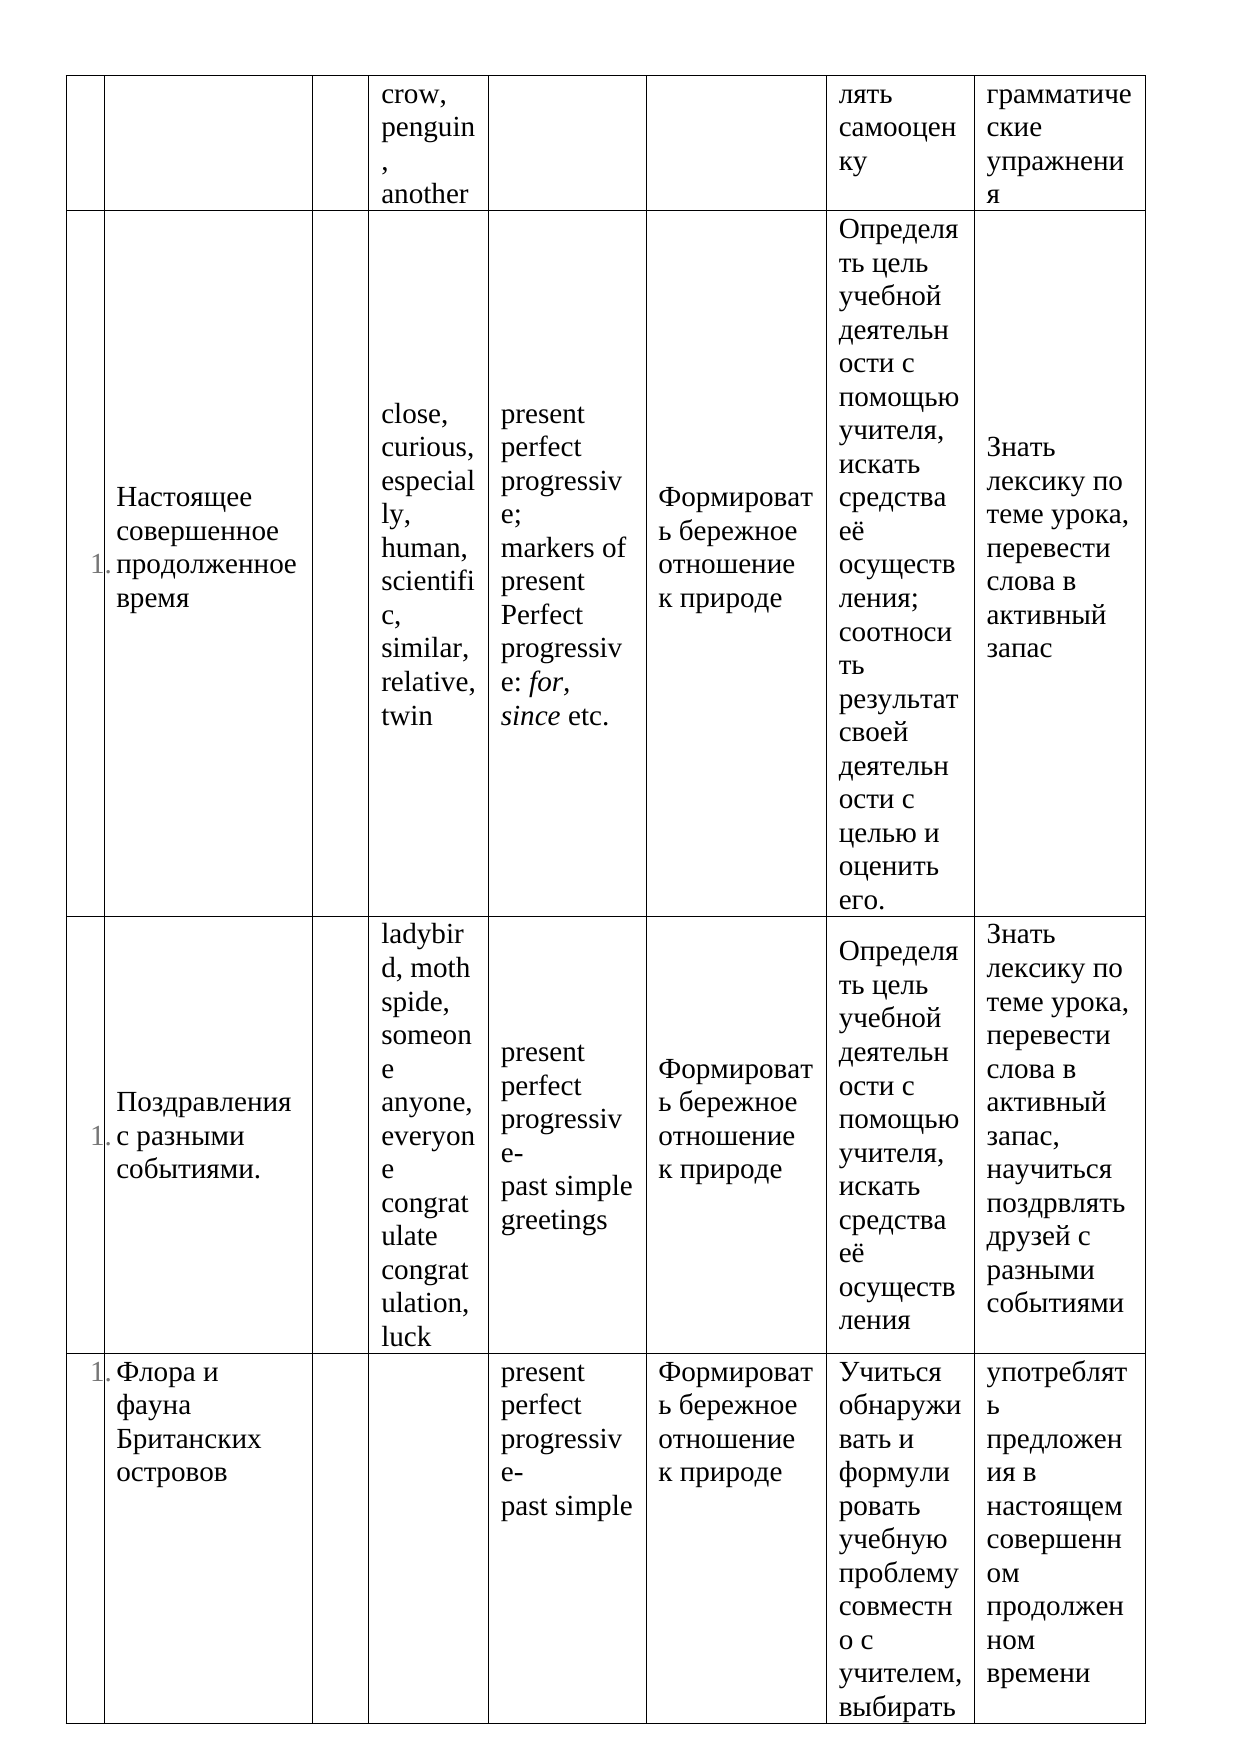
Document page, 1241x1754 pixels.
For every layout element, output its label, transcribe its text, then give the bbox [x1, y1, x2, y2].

table_cell present perfect progressive; markers of present Perfect progressive: for, since etc. [489, 211, 646, 916]
table_cell [313, 917, 368, 1353]
table_cell [489, 76, 646, 210]
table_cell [105, 76, 312, 210]
table_cell Знать лексику по теме урока, перевести слова в активный запас, научиться поздрвлять друзей с разными событиями [975, 917, 1145, 1353]
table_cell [827, 1354, 974, 1723]
table_cell Формировать бережное отношение к природе [647, 211, 826, 916]
table_cell Формировать бережное отношение к природе [647, 917, 826, 1353]
table_cell ladybird, moth spide, someone anyone, everyone congratulate congratulation, luck [369, 917, 488, 1353]
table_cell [489, 1354, 646, 1723]
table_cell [975, 76, 1145, 210]
table_cell [313, 76, 368, 210]
table_cell [313, 211, 368, 916]
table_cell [647, 76, 826, 210]
table_cell [67, 211, 104, 916]
table_cell Поздравления с разными событиями. [105, 917, 312, 1353]
table_cell Знать лексику по теме урока, перевести слова в активный запас [975, 211, 1145, 916]
table_cell Определять цель учебной деятельности с помощью учителя, искать средства её осуществления; соотносить результат своей деятельности с целью и оценить его. [827, 211, 974, 916]
table_cell Настоящее совершенное продолженное время [105, 211, 312, 916]
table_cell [105, 1354, 312, 1723]
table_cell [369, 76, 488, 210]
table_cell [313, 1354, 368, 1723]
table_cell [647, 1354, 826, 1723]
table_cell [67, 917, 104, 1353]
table_cell present perfect progressive- past simple greetings [489, 917, 646, 1353]
table_cell close, curious, especially, human, scientific, similar, relative, twin [369, 211, 488, 916]
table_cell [827, 76, 974, 210]
table_cell [369, 1354, 488, 1723]
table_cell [975, 1354, 1145, 1723]
table_cell Определять цель учебной деятельности с помощью учителя, искать средства её осуществления [827, 917, 974, 1353]
table_cell [67, 1354, 104, 1723]
table_cell [67, 76, 104, 210]
